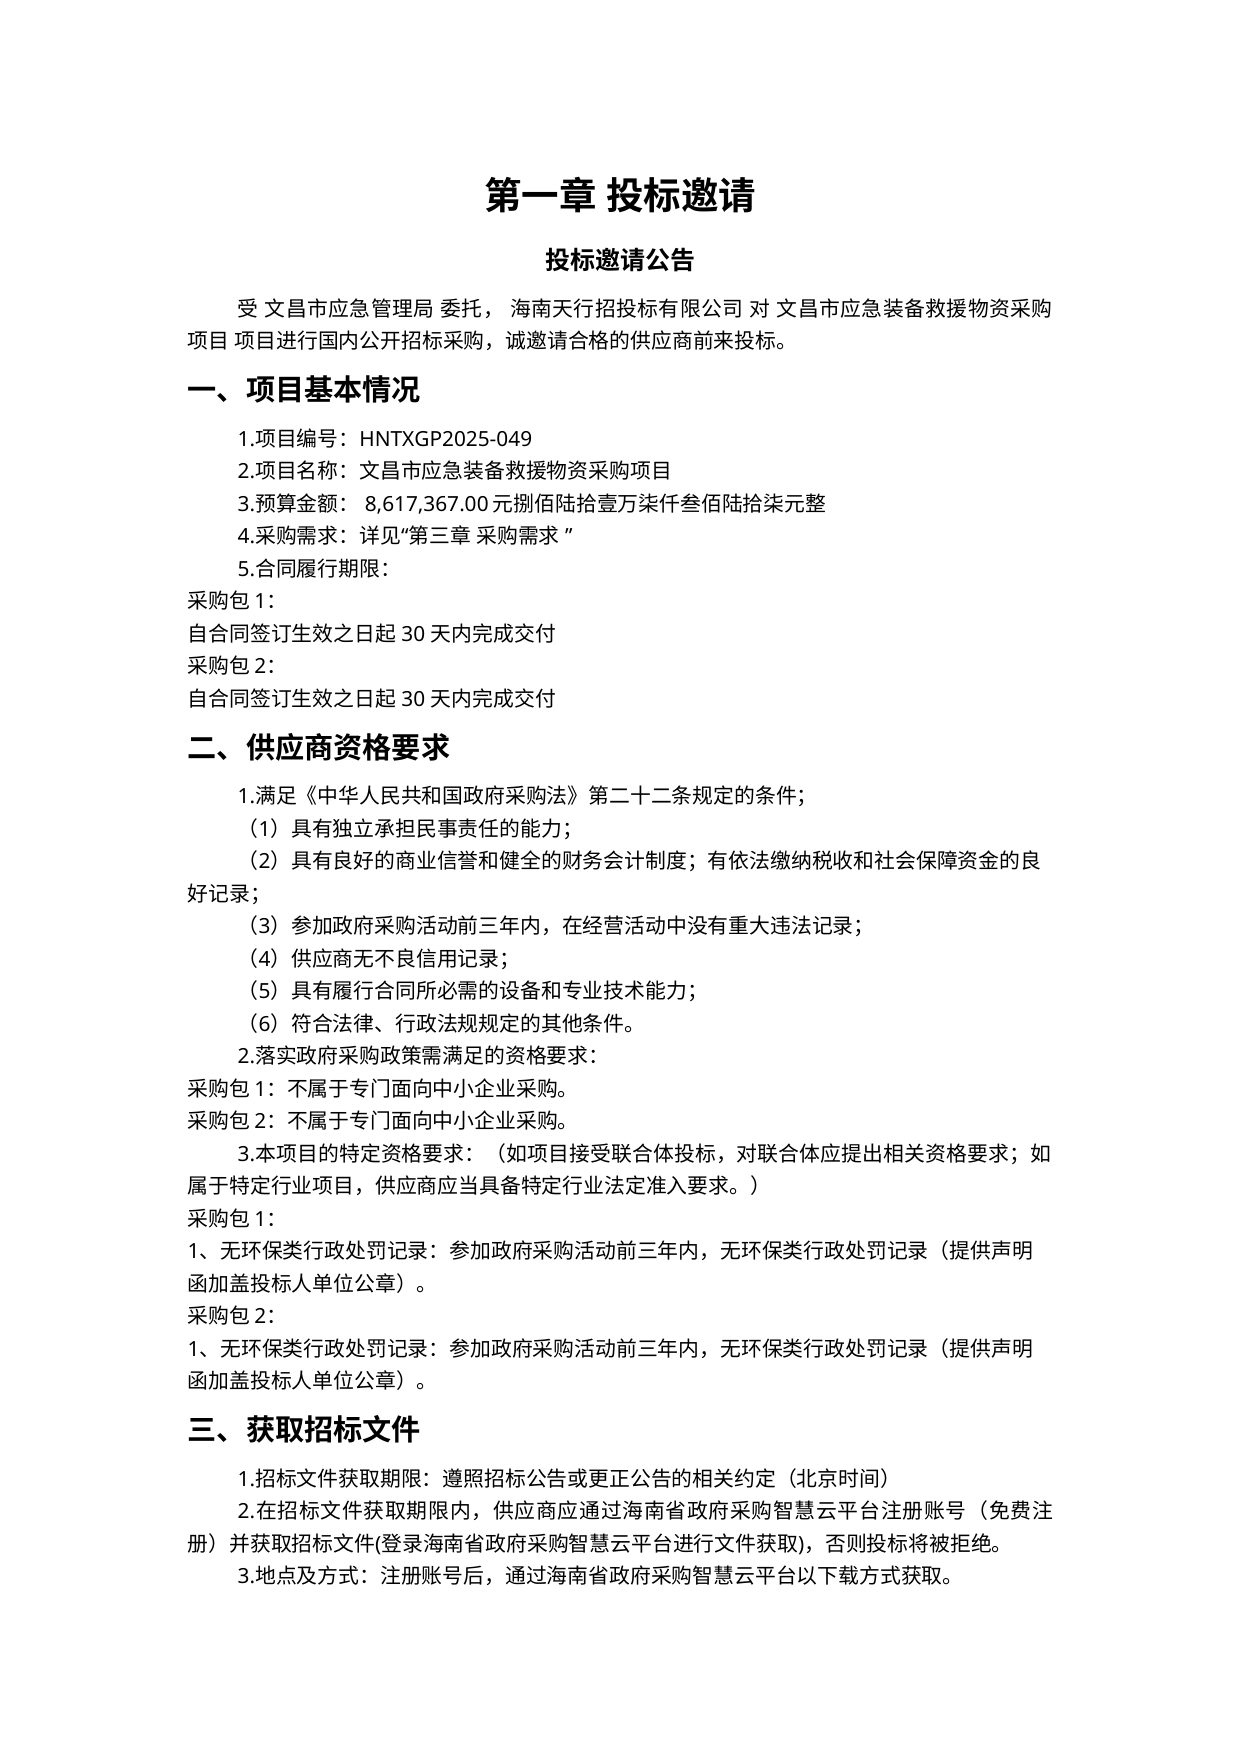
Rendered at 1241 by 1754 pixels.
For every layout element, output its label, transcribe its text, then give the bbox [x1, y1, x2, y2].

text 3.预算金额： 8,617,367.00元捌佰陆拾壹万柒仟叁佰陆拾柒元整 [187, 487, 1053, 519]
text 1、无环保类行政处罚记录：参加政府采购活动前三年内，无环保类行政处罚记录（提供声明函加盖投标人单位公章）。 [187, 1234, 1053, 1299]
text 1.满足《中华人民共和国政府采购法》第二十二条规定的条件； [187, 779, 1053, 812]
text 1、无环保类行政处罚记录：参加政府采购活动前三年内，无环保类行政处罚记录（提供声明函加盖投标人单位公章）。 [187, 1332, 1053, 1397]
text 自合同签订生效之日起 30 天内完成交付 [187, 682, 1053, 714]
text 投标邀请公告 [187, 227, 1053, 292]
text 三、获取招标文件 [187, 1397, 1053, 1462]
text 1.招标文件获取期限：遵照招标公告或更正公告的相关约定（北京时间） [187, 1462, 1053, 1494]
text （3）参加政府采购活动前三年内，在经营活动中没有重大违法记录； [187, 909, 1053, 942]
text 3.地点及方式：注册账号后，通过海南省政府采购智慧云平台以下载方式获取。 [187, 1559, 1053, 1592]
text 2.在招标文件获取期限内，供应商应通过海南省政府采购智慧云平台注册账号（免费注册）并获取招标文件(登录海南省政府采购智慧云平台进行文件获取)，否则投标将被拒绝。 [187, 1494, 1053, 1559]
text （1）具有独立承担民事责任的能力； [187, 812, 1053, 844]
text 第一章 投标邀请 [187, 162, 1053, 227]
text 5.合同履行期限： [187, 552, 1053, 584]
text 采购包2： [187, 649, 1053, 682]
text 2.落实政府采购政策需满足的资格要求： [187, 1039, 1053, 1072]
text 采购包1： [187, 584, 1053, 617]
text 采购包2： [187, 1299, 1053, 1332]
text （6）符合法律、行政法规规定的其他条件。 [187, 1007, 1053, 1039]
text 二、供应商资格要求 [187, 714, 1053, 779]
text 采购包1：不属于专门面向中小企业采购。 [187, 1072, 1053, 1104]
text 采购包2：不属于专门面向中小企业采购。 [187, 1104, 1053, 1137]
text 2.项目名称：文昌市应急装备救援物资采购项目 [187, 454, 1053, 487]
text 受 文昌市应急管理局 委托， 海南天行招投标有限公司 对 文昌市应急装备救援物资采购项目 项目进行国内公开招标采购，诚邀请合格的供应商前来投标。 [187, 292, 1053, 357]
text 3.本项目的特定资格要求：（如项目接受联合体投标，对联合体应提出相关资格要求；如属于特定行业项目，供应商应当具备特定行业法定准入要求。） [187, 1137, 1053, 1202]
text 一、项目基本情况 [187, 357, 1053, 422]
text （2）具有良好的商业信誉和健全的财务会计制度；有依法缴纳税收和社会保障资金的良好记录； [187, 844, 1053, 909]
text （4）供应商无不良信用记录； [187, 942, 1053, 974]
text 4.采购需求：详见“第三章 采购需求 ” [187, 519, 1053, 552]
text 自合同签订生效之日起 30 天内完成交付 [187, 617, 1053, 649]
text （5）具有履行合同所必需的设备和专业技术能力； [187, 974, 1053, 1007]
text 1.项目编号：HNTXGP2025-049 [187, 422, 1053, 454]
text 采购包1： [187, 1202, 1053, 1234]
